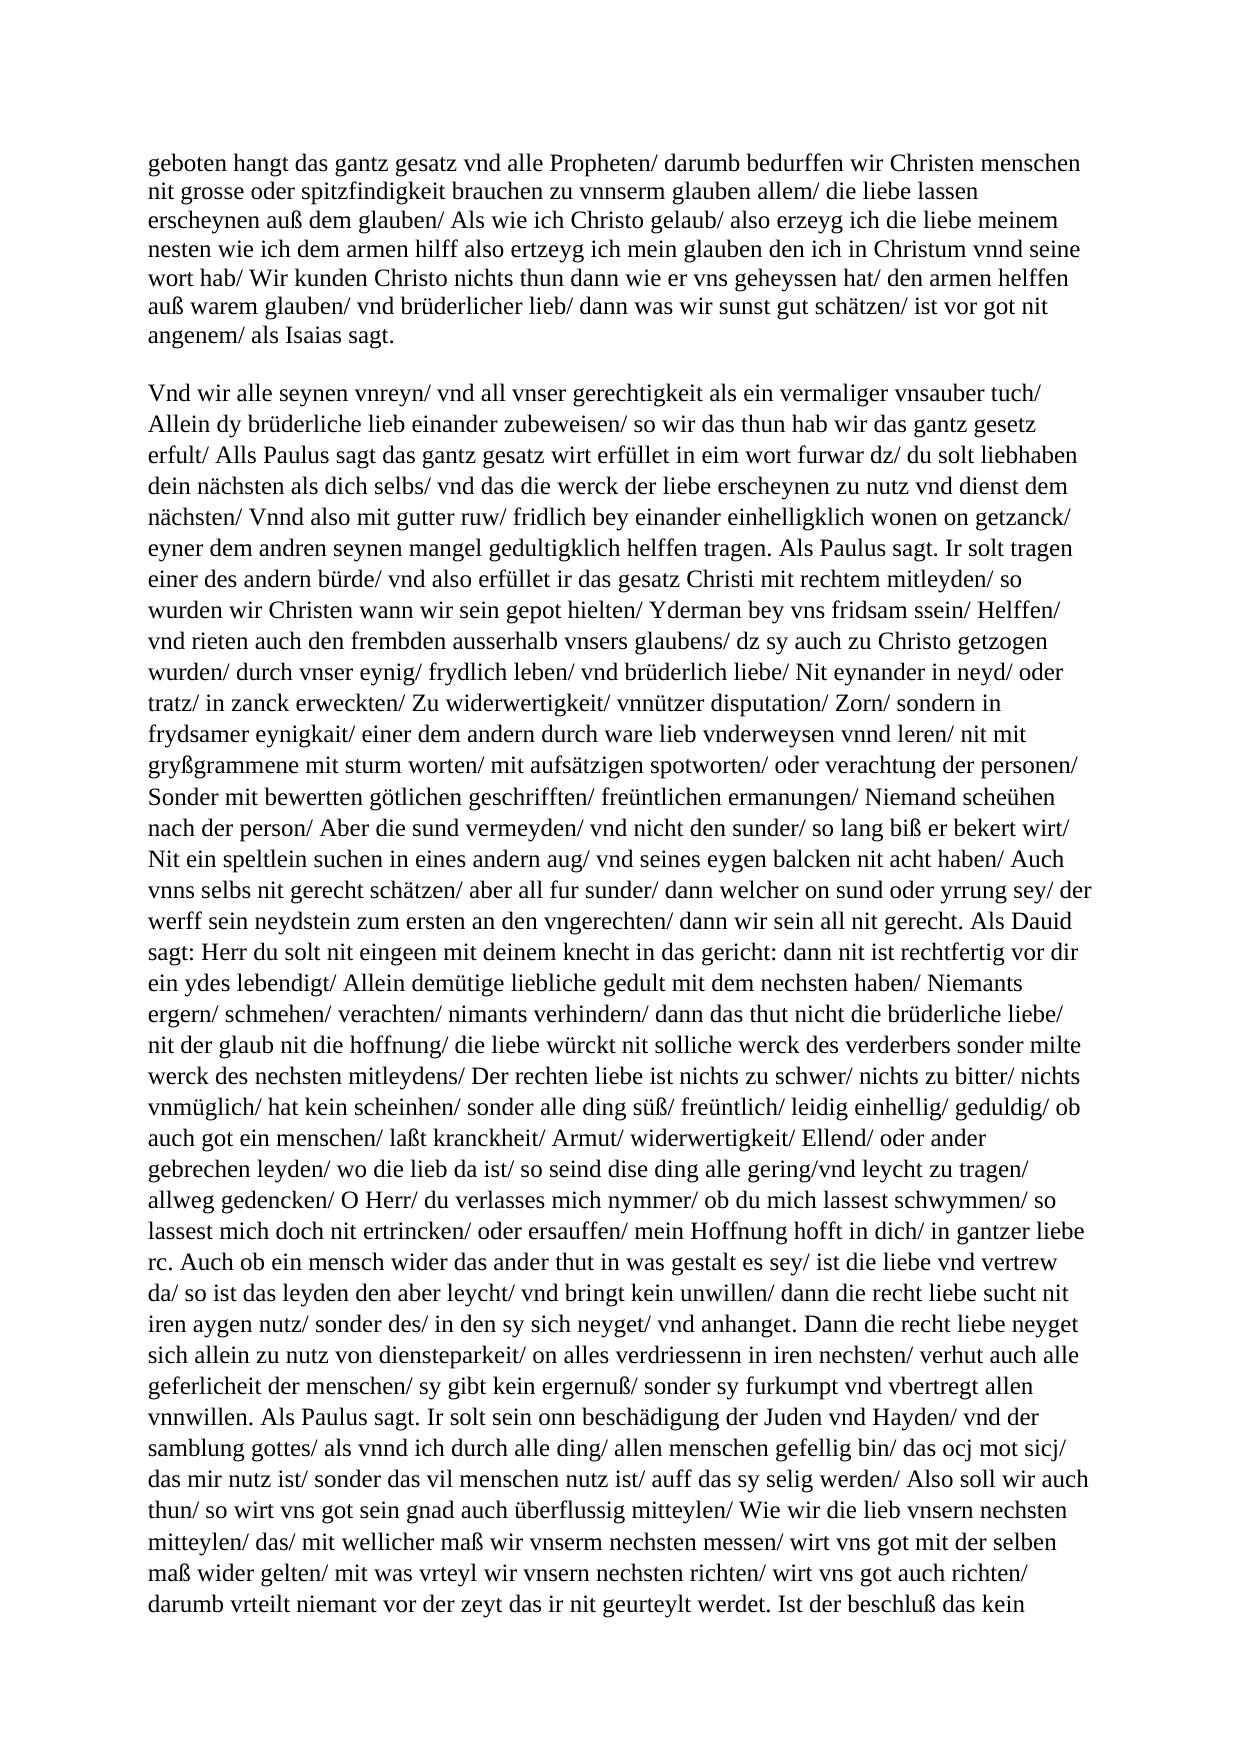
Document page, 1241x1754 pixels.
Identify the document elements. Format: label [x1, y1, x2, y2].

text [148, 148, 1093, 349]
text [148, 378, 1093, 1617]
